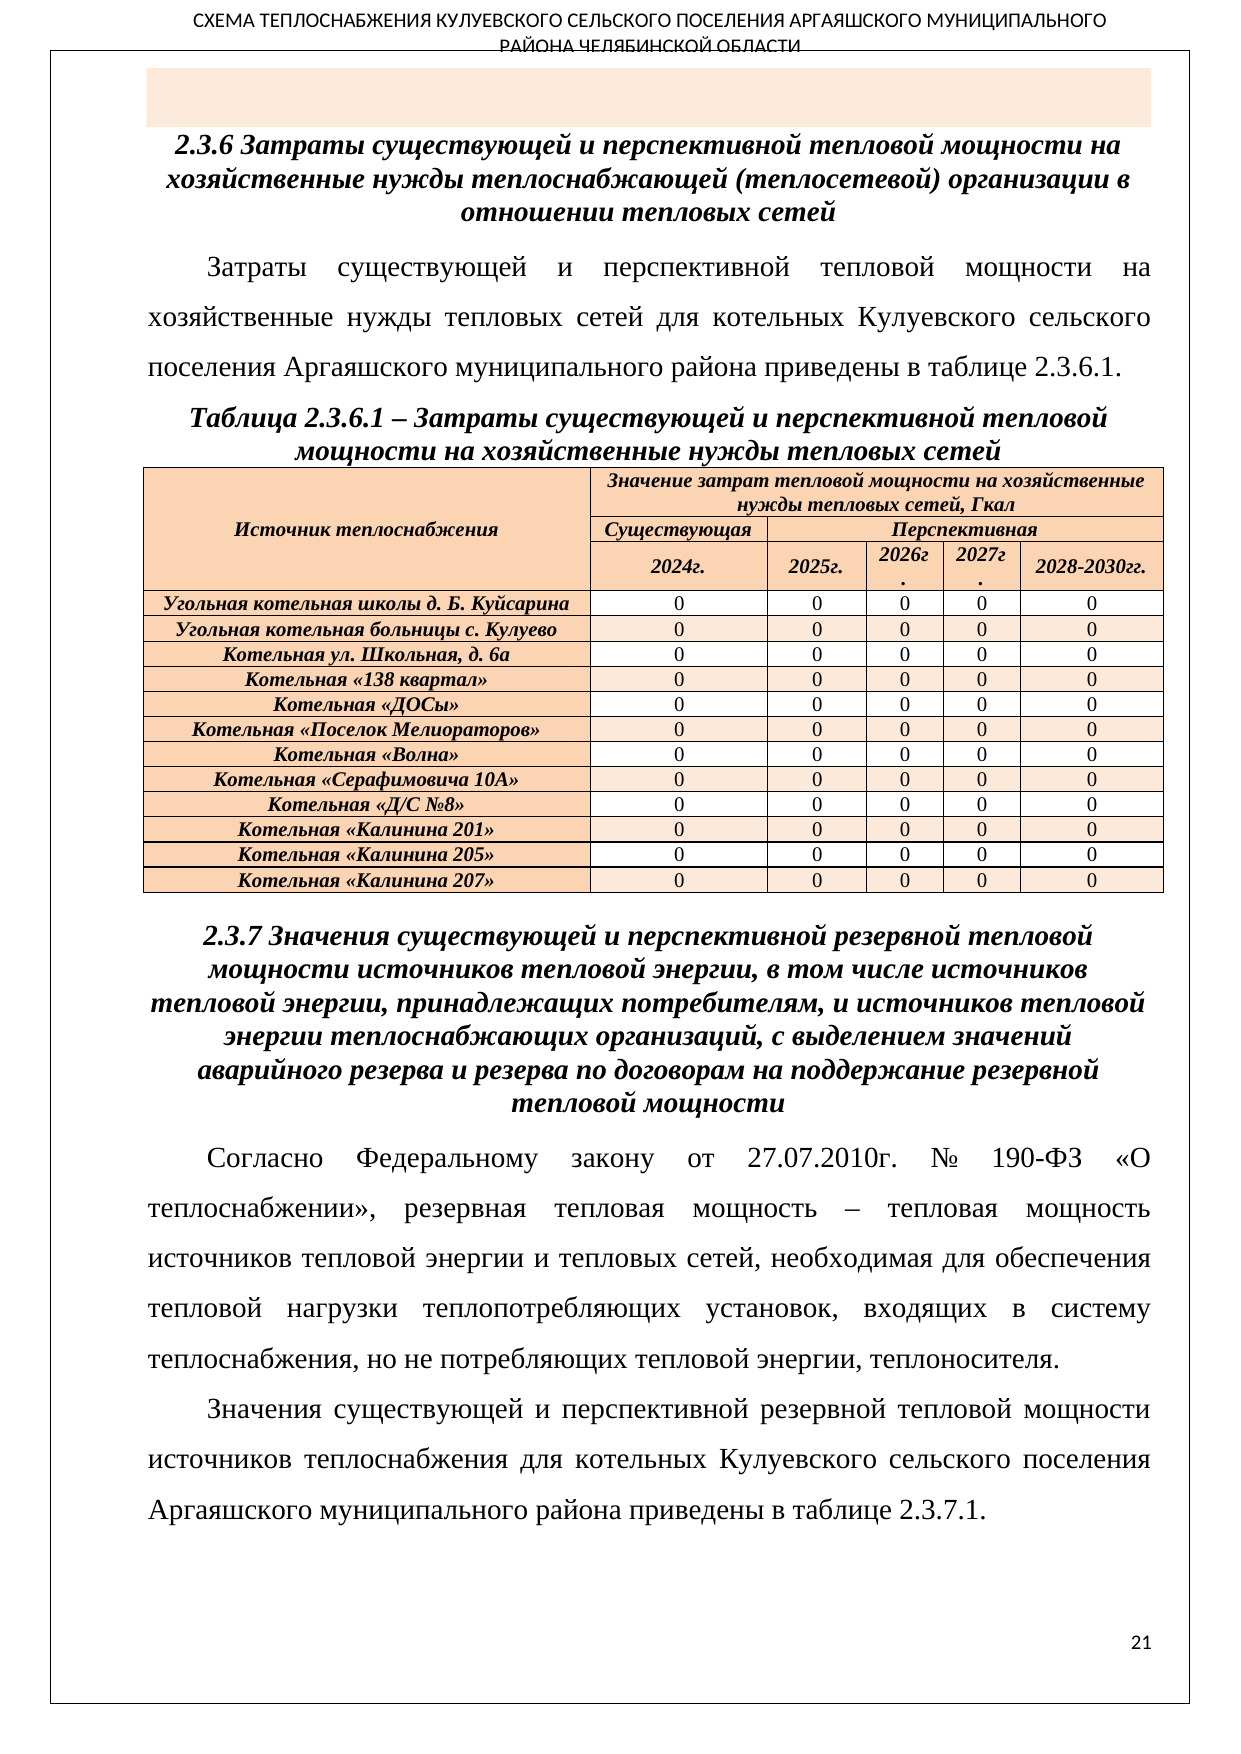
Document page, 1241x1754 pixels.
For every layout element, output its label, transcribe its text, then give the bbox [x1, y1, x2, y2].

text 2.3.7 Значения существующей и перспективной резервной тепловой мощности источников тепловой энергии, в том числе источников тепловой энергии, принадлежащих потребителям, и источников тепловой энергии теплоснабжающих организаций, с выделением значений аварийного резерва и резерва по договорам на поддержание резервной тепловой мощности [148, 918, 1152, 1119]
table_cell 0 [1021, 868, 1163, 892]
text Затраты существующей и перспективной тепловой мощности на хозяйственные нужды тепловых сетей для котельных Кулуевского сельского поселения Аргаяшского муниципального района приведены в таблице 2.3.6.1. [148, 249, 1152, 383]
table_cell 0 [1021, 591, 1163, 615]
table_cell Котельная «Калинина 205» [144, 843, 590, 866]
table_cell 2027г. [944, 542, 1020, 590]
table_cell 0 [944, 616, 1020, 641]
table_cell 2025г. [768, 542, 866, 590]
table_cell 0 [867, 868, 943, 892]
table_cell Котельная «ДОСы» [144, 692, 590, 716]
table_cell 0 [591, 616, 767, 641]
table_cell 0 [867, 591, 943, 615]
table_cell 0 [591, 642, 767, 666]
table_cell 0 [1021, 742, 1163, 766]
table_cell 0 [867, 817, 943, 841]
text 2.3.6 Затраты существующей и перспективной тепловой мощности на хозяйственные нужды теплоснабжающей (теплосетевой) организации в отношении тепловых сетей [148, 118, 1152, 228]
table_cell 0 [944, 692, 1020, 716]
table_cell 0 [1021, 843, 1163, 866]
table_cell 0 [944, 792, 1020, 816]
table_cell 2028-2030гг. [1021, 542, 1163, 590]
table_cell 0 [944, 742, 1020, 766]
table_cell 0 [944, 667, 1020, 691]
table_cell 0 [1021, 767, 1163, 791]
table_cell 2024г. [591, 542, 767, 590]
table_cell 0 [867, 717, 943, 741]
table_cell 0 [867, 667, 943, 691]
table_cell 0 [768, 591, 866, 615]
table_cell 0 [944, 642, 1020, 666]
table_cell 0 [1021, 792, 1163, 816]
text Значения существующей и перспективной резервной тепловой мощности источников теплоснабжения для котельных Кулуевского сельского поселения Аргаяшского муниципального района приведены в таблице 2.3.7.1. [148, 1391, 1152, 1525]
table_cell Угольная котельная школы д. Б. Куйсарина [144, 591, 590, 615]
table_cell 2026г. [867, 542, 943, 590]
table_cell 0 [1021, 616, 1163, 641]
table_cell 0 [768, 692, 866, 716]
table_cell 0 [944, 843, 1020, 866]
table_cell 0 [768, 843, 866, 866]
table_cell Котельная ул. Школьная, д. 6а [144, 642, 590, 666]
table_cell 0 [768, 868, 866, 892]
table_cell 0 [591, 868, 767, 892]
table_cell 0 [768, 817, 866, 841]
table_cell 0 [591, 591, 767, 615]
table_cell 0 [591, 817, 767, 841]
table_cell Котельная «Серафимовича 10А» [144, 767, 590, 791]
table_cell Котельная «Д/С №8» [144, 792, 590, 816]
table_cell 0 [867, 742, 943, 766]
table_cell Угольная котельная больницы с. Кулуево [144, 616, 590, 641]
table_cell 0 [768, 616, 866, 641]
table_cell 0 [1021, 817, 1163, 841]
text Таблица 2.3.6.1 – Затраты существующей и перспективной тепловой мощности на хозяйственные нужды тепловых сетей [148, 400, 1152, 467]
table_cell 0 [944, 817, 1020, 841]
table_cell 0 [591, 717, 767, 741]
table_cell 0 [867, 792, 943, 816]
table_cell 0 [591, 792, 767, 816]
table_header Источник теплоснабжения [144, 468, 590, 590]
table_cell 0 [591, 667, 767, 691]
table_cell 0 [591, 692, 767, 716]
table_cell Котельная «Поселок Мелиораторов» [144, 717, 590, 741]
table_cell 0 [944, 868, 1020, 892]
table_cell 0 [768, 767, 866, 791]
table_cell Котельная «138 квартал» [144, 667, 590, 691]
table_cell 0 [944, 591, 1020, 615]
table_cell 0 [768, 717, 866, 741]
table_cell 0 [768, 667, 866, 691]
table_cell 0 [768, 642, 866, 666]
table_cell 0 [591, 843, 767, 866]
table_cell 0 [1021, 692, 1163, 716]
table_cell 0 [867, 692, 943, 716]
table_cell Котельная «Волна» [144, 742, 590, 766]
table_cell 0 [867, 843, 943, 866]
table_cell Перспективная [768, 517, 1163, 541]
table_cell 0 [944, 717, 1020, 741]
table_cell Котельная «Калинина 207» [144, 868, 590, 892]
table_cell 0 [944, 767, 1020, 791]
table_cell 0 [867, 767, 943, 791]
table_cell 0 [1021, 667, 1163, 691]
table_cell 0 [591, 767, 767, 791]
table_cell 0 [867, 616, 943, 641]
text Согласно Федеральному закону от 27.07.2010г. № 190-ФЗ «О теплоснабжении», резервная тепловая мощность – тепловая мощность источников тепловой энергии и тепловых сетей, необходимая для обеспечения тепловой нагрузки теплопотребляющих установок, входящих в систему теплоснабжения, но не потребляющих тепловой энергии, теплоносителя. [148, 1140, 1152, 1374]
table_cell 0 [867, 642, 943, 666]
table_cell Котельная «Калинина 201» [144, 817, 590, 841]
table_header Значение затрат тепловой мощности на хозяйственные нужды тепловых сетей, Гкал [591, 468, 1163, 516]
table_cell 0 [1021, 642, 1163, 666]
table_cell 0 [1021, 717, 1163, 741]
table_cell 0 [591, 742, 767, 766]
table_cell 0 [768, 792, 866, 816]
table_cell Существующая [591, 517, 767, 541]
table_cell 0 [768, 742, 866, 766]
